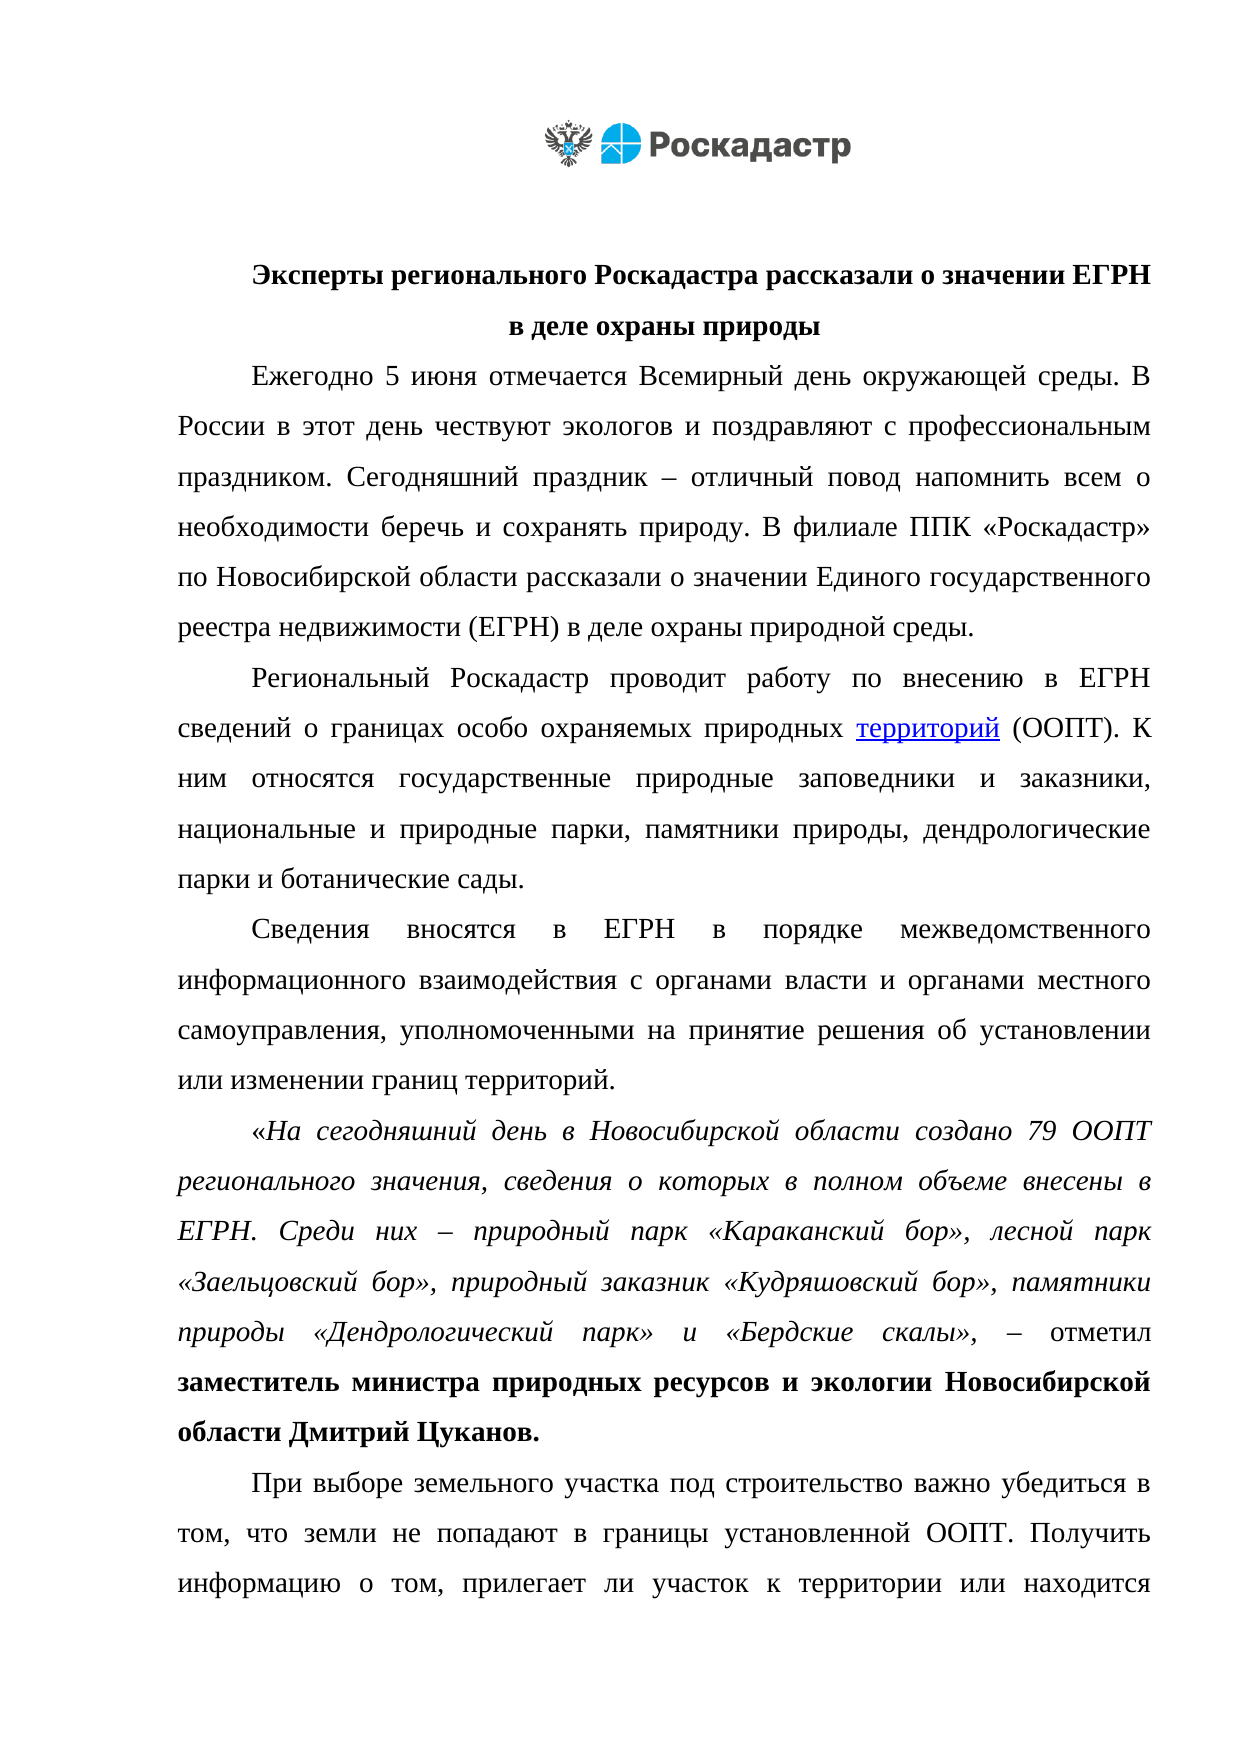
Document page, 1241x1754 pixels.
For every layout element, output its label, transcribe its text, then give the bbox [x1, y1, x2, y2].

text Региональный Роскадастр проводит работу по внесению в ЕГРН сведений о границах особо охраняемых природных территорий (ООПТ). К ним относятся государственные природные заповедники и заказники, национальные и природные парки, памятники природы, дендрологические парки и ботанические сады. [177, 660, 1152, 895]
picture [538, 118, 857, 168]
text Сведения вносятся в ЕГРН в порядке межведомственного информационного взаимодействия с органами власти и органами местного самоуправления, уполномоченными на принятие решения об установлении или изменении границ территорий. [177, 911, 1152, 1096]
text Ежегодно 5 июня отмечается Всемирный день окружающей среды. В России в этот день чествуют экологов и поздравляют с профессиональным праздником. Сегодняшний праздник – отличный повод напомнить всем о необходимости беречь и сохранять природу. В филиале ППК «Роскадастр» по Новосибирской области рассказали о значении Единого государственного реестра недвижимости (ЕГРН) в деле охраны природной среды. [177, 358, 1152, 643]
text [177, 1465, 1152, 1599]
text Эксперты регионального Роскадастра рассказали о значении ЕГРН в деле охраны природы [177, 257, 1152, 341]
text «На сегодняшний день в Новосибирской области создано 79 ООПТ регионального значения, сведения о которых в полном объеме внесены в ЕГРН. Среди них – природный парк «Караканский бор», лесной парк «Заельцовский бор», природный заказник «Кудряшовский бор», памятники природы «Дендрологический парк» и «Бердские скалы», – отметил заместитель министра природных ресурсов и экологии Новосибирской области Дмитрий Цуканов. [177, 1113, 1152, 1448]
